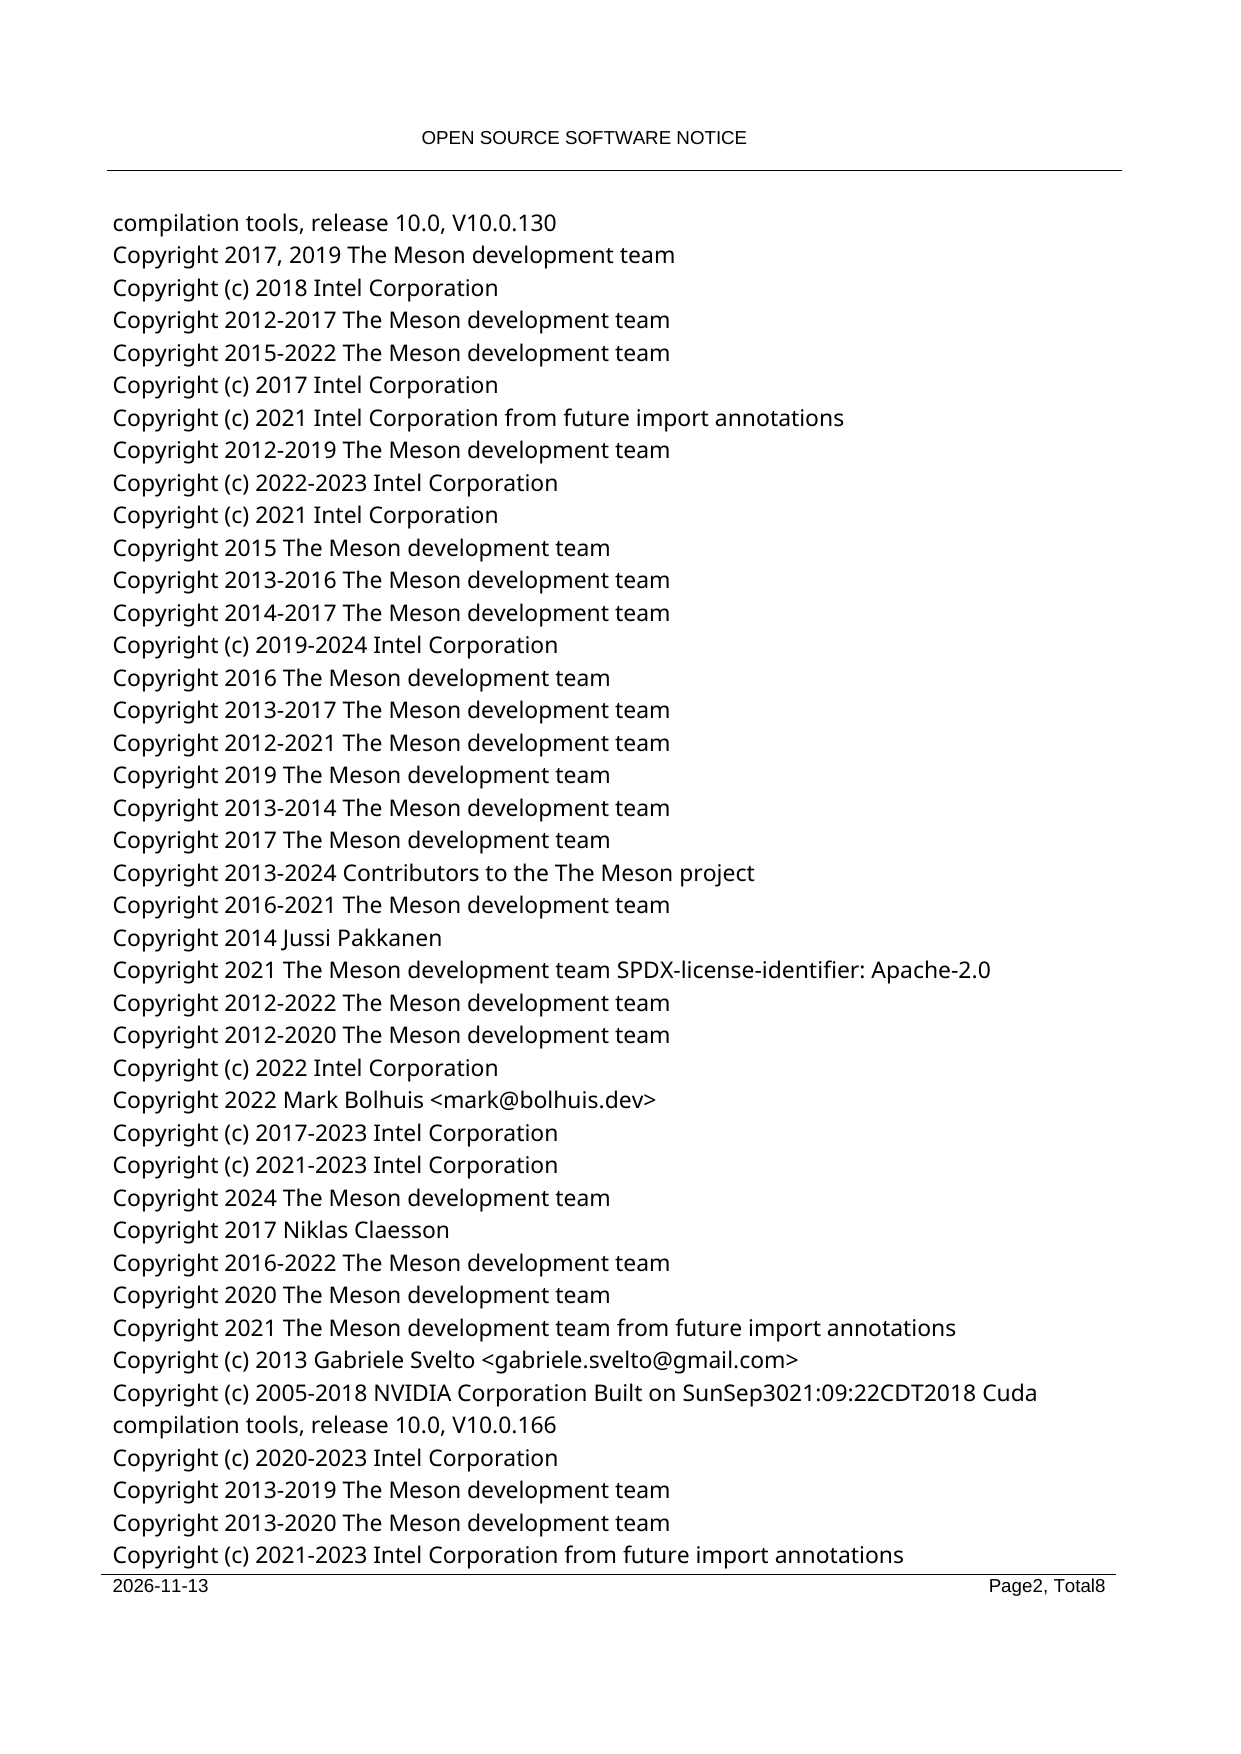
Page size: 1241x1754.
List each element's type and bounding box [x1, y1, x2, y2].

text [112, 206, 1128, 1571]
